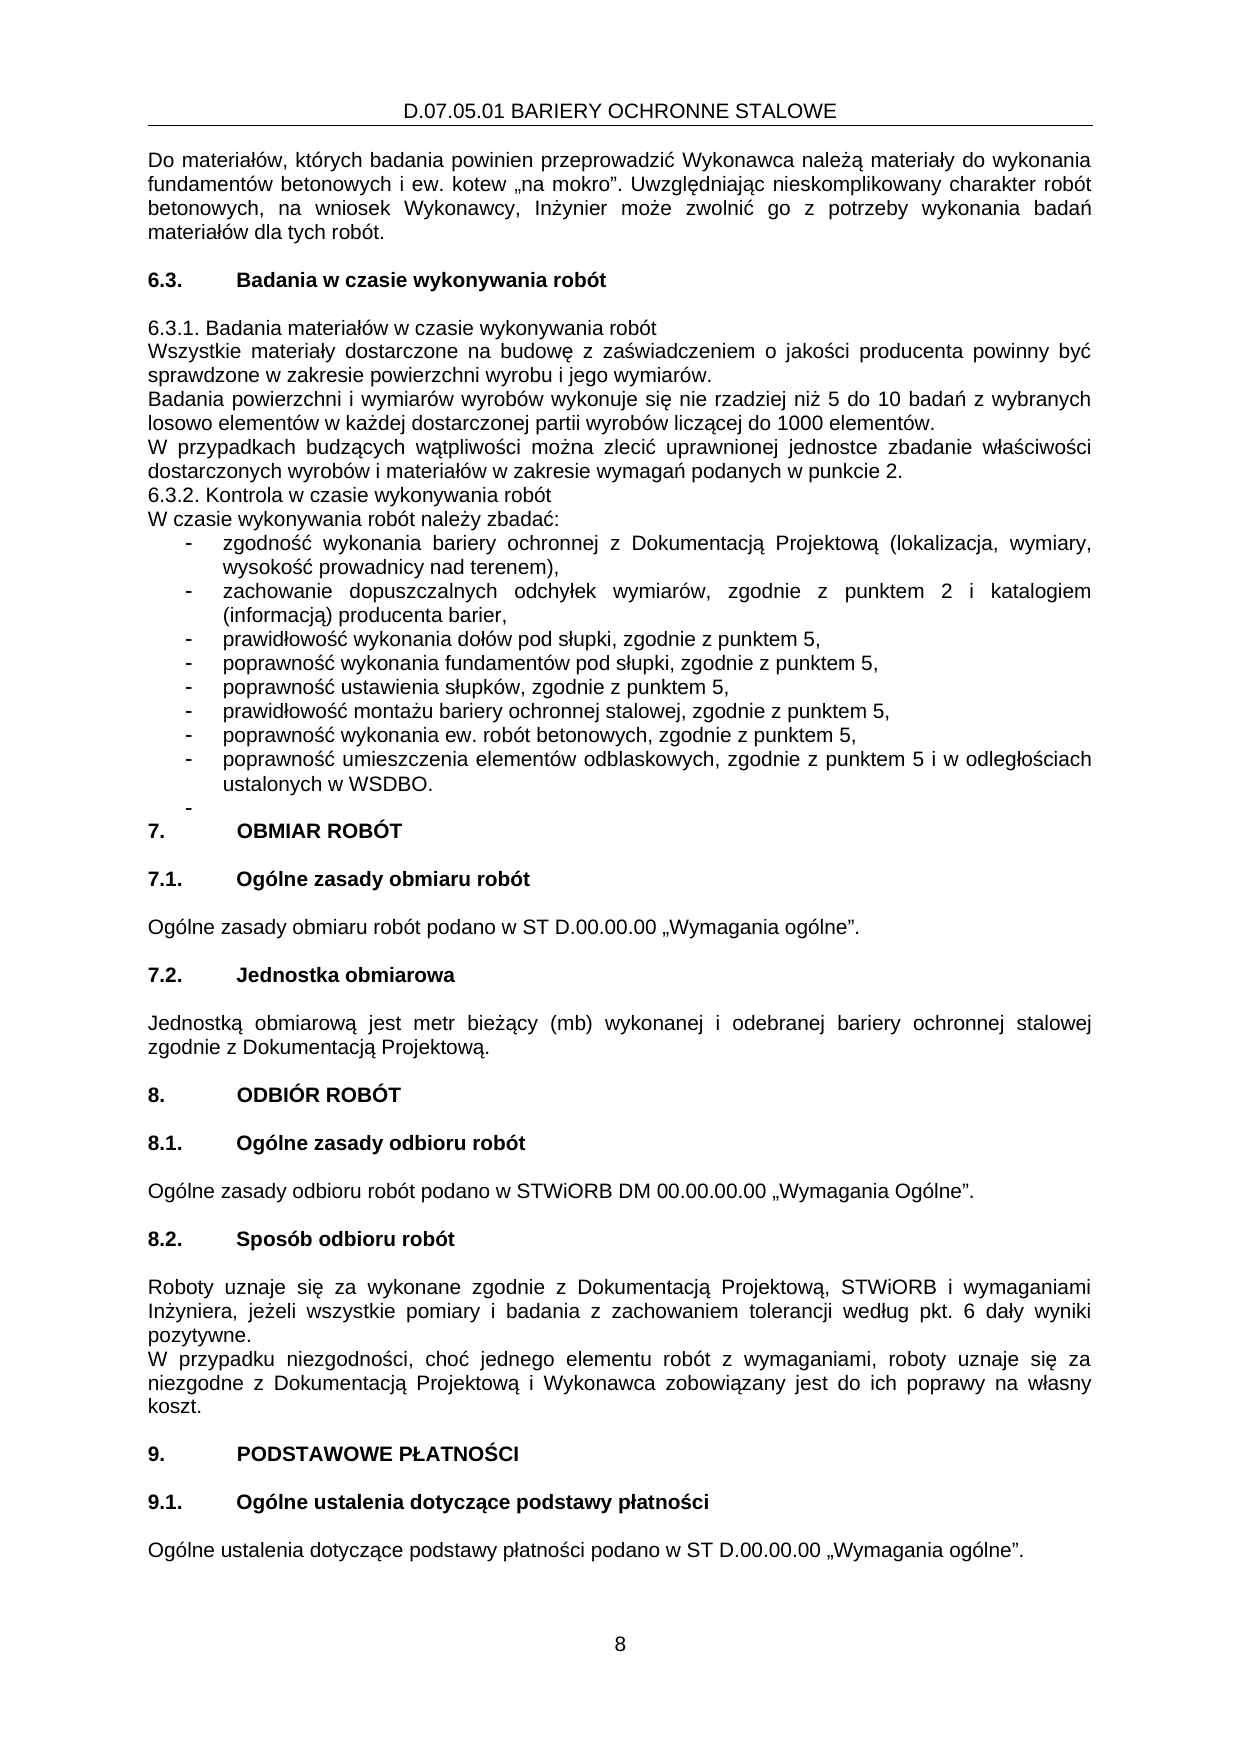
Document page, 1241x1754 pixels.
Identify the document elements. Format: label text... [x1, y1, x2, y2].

text Badania powierzchni i wymiarów wyrobów wykonuje się nie rzadziej niż 5 do 10 badań z wybranych losowo elementów w każdej dostarczonej partii wyrobów liczącej do 1000 elementów. [148, 387, 1093, 435]
list prawidłowość wykonania dołów pod słupki, zgodnie z punktem 5, [185, 627, 1093, 651]
list Ogólne zasady obmiaru robót [148, 867, 1093, 891]
list Sposób odbioru robót [148, 1227, 1093, 1251]
text Do materiałów, których badania powinien przeprowadzić Wykonawca należą materiały do wykonania fundamentów betonowych i ew. kotew „na mokro”. Uwzględniając nieskomplikowany charakter robót betonowych, na wniosek Wykonawcy, Inżynier może zwolnić go z potrzeby wykonania badań materiałów dla tych robót. [148, 148, 1093, 243]
list zachowanie dopuszczalnych odchyłek wymiarów, zgodnie z punktem 2 i katalogiem (informacją) producenta barier, [185, 579, 1093, 627]
list Obmiar robót [148, 819, 1093, 843]
text Wszystkie materiały dostarczone na budowę z zaświadczeniem o jakości producenta powinny być sprawdzone w zakresie powierzchni wyrobu i jego wymiarów. [148, 339, 1093, 387]
text Roboty uznaje się za wykonane zgodnie z Dokumentacją Projektową, STWiORB i wymaganiami Inżyniera, jeżeli wszystkie pomiary i badania z zachowaniem tolerancji według pkt. 6 dały wyniki pozytywne. [148, 1274, 1093, 1346]
text Ogólne zasady obmiaru robót podano w ST D.00.00.00 „Wymagania ogólne”. [148, 915, 1093, 939]
text Ogólne ustalenia dotyczące podstawy płatności podano w ST D.00.00.00 „Wymagania ogólne”. [148, 1538, 1093, 1562]
text Ogólne zasady odbioru robót podano w STWiORB DM 00.00.00.00 „Wymagania Ogólne”. [148, 1179, 1093, 1203]
text W czasie wykonywania robót należy zbadać: [148, 507, 1093, 531]
list Jednostka obmiarowa [148, 963, 1093, 987]
list poprawność wykonania fundamentów pod słupki, zgodnie z punktem 5, [185, 651, 1093, 675]
list Ogólne zasady odbioru robót [148, 1131, 1093, 1155]
text Jednostką obmiarową jest metr bieżący (mb) wykonanej i odebranej bariery ochronnej stalowej zgodnie z Dokumentacją Projektową. [148, 1011, 1093, 1059]
text 6.3.1. Badania materiałów w czasie wykonywania robót [148, 315, 1093, 339]
list Podstawowe płatności [148, 1442, 1093, 1466]
list prawidłowość montażu bariery ochronnej stalowej, zgodnie z punktem 5, [185, 699, 1093, 723]
text 6.3.2. Kontrola w czasie wykonywania robót [148, 483, 1093, 507]
list poprawność umieszczenia elementów odblaskowych, zgodnie z punktem 5 i w odległościach ustalonych w WSDBO. [185, 747, 1093, 795]
list Ogólne ustalenia dotyczące podstawy płatności [148, 1490, 1093, 1514]
text W przypadkach budzących wątpliwości można zlecić uprawnionej jednostce zbadanie właściwości dostarczonych wyrobów i materiałów w zakresie wymagań podanych w punkcie 2. [148, 435, 1093, 483]
text W przypadku niezgodności, choć jednego elementu robót z wymaganiami, roboty uznaje się za niezgodne z Dokumentacją Projektową i Wykonawca zobowiązany jest do ich poprawy na własny koszt. [148, 1346, 1093, 1418]
list Badania w czasie wykonywania robót [148, 267, 1093, 291]
list poprawność wykonania ew. robót betonowych, zgodnie z punktem 5, [185, 723, 1093, 747]
list poprawność ustawienia słupków, zgodnie z punktem 5, [185, 675, 1093, 699]
list Odbiór robót [148, 1083, 1093, 1107]
list zgodność wykonania bariery ochronnej z Dokumentacją Projektową (lokalizacja, wymiary, wysokość prowadnicy nad terenem), [185, 531, 1093, 579]
